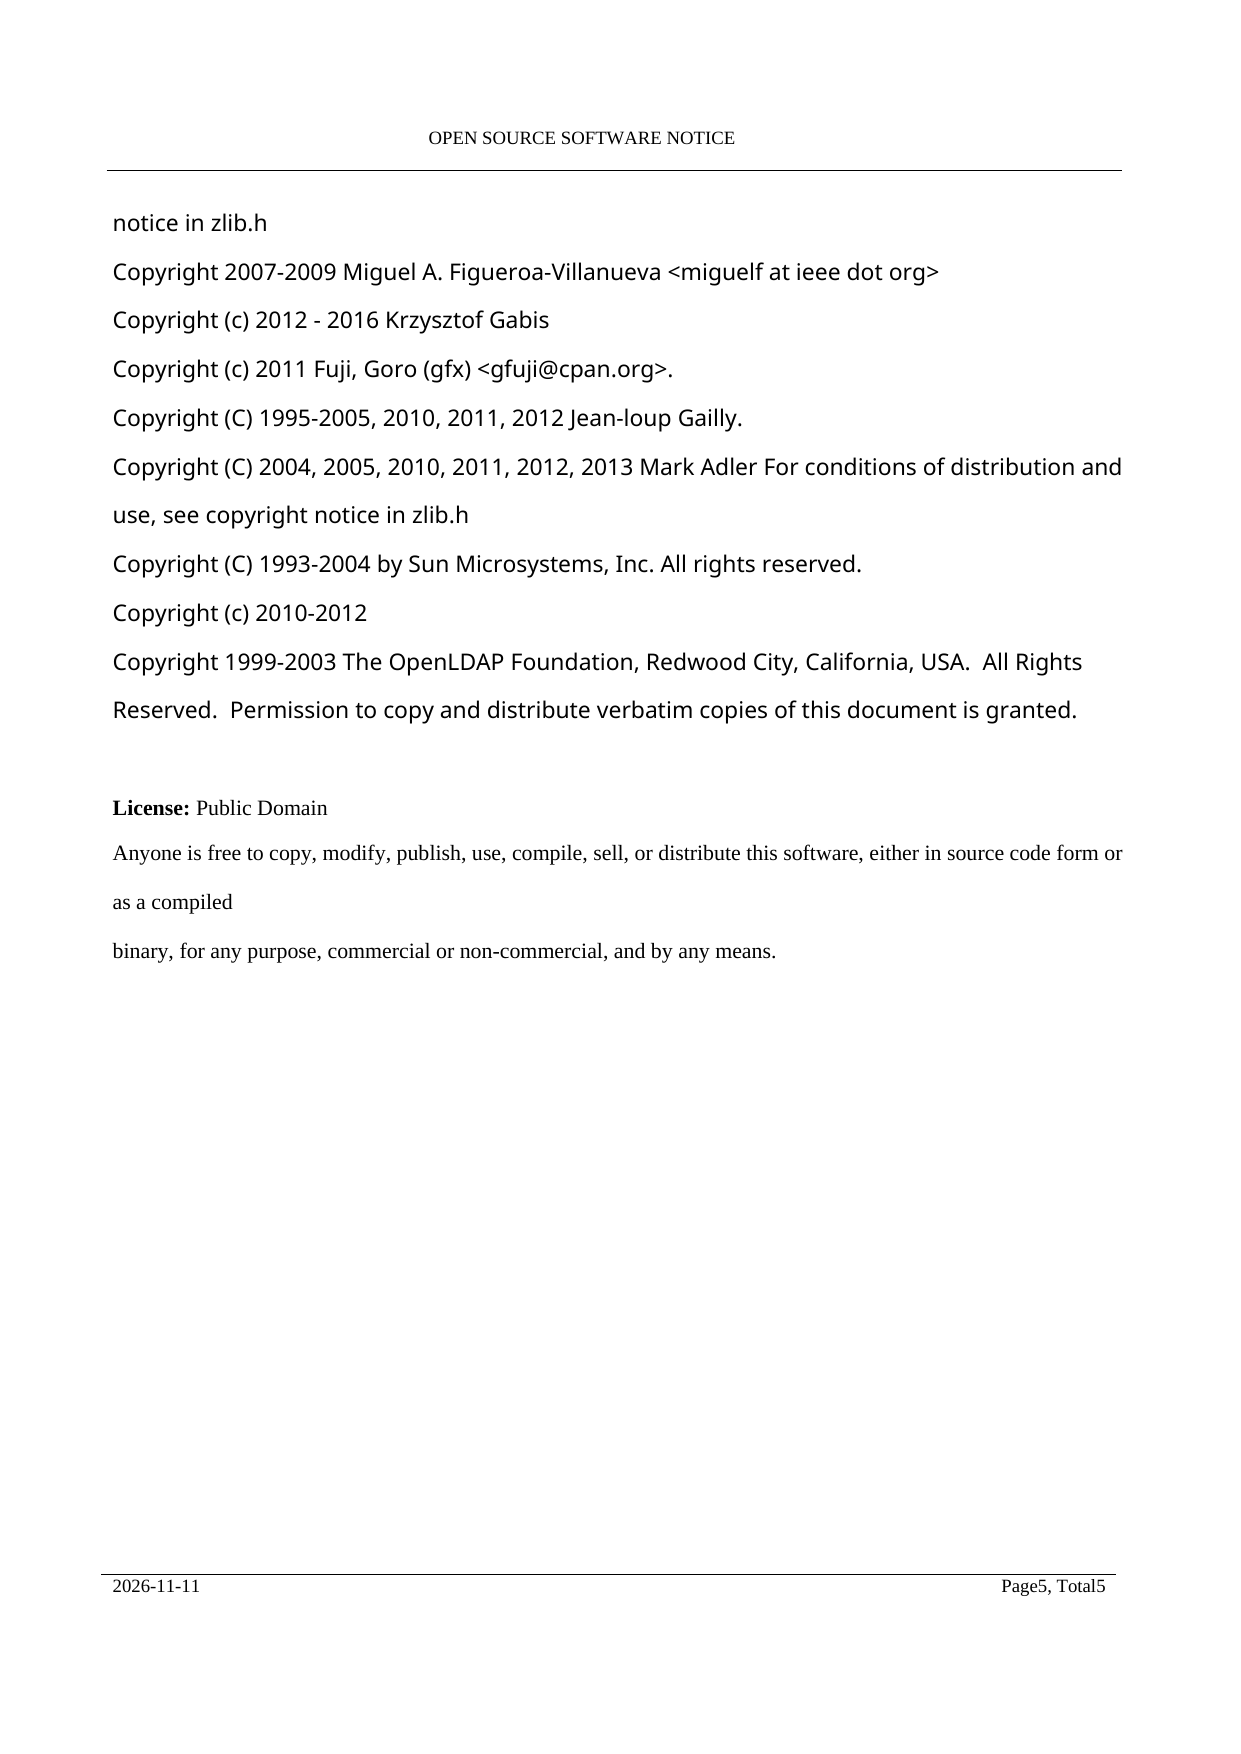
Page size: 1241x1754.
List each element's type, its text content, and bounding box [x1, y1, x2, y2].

text Anyone is free to copy, modify, publish, use, compile, sell, or distribute this software, either in source code form or as a compiled binary, for any purpose, commercial or non-commercial, and by any means. [112, 836, 1128, 966]
text License: Public Domain [112, 791, 1128, 824]
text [112, 206, 1128, 775]
